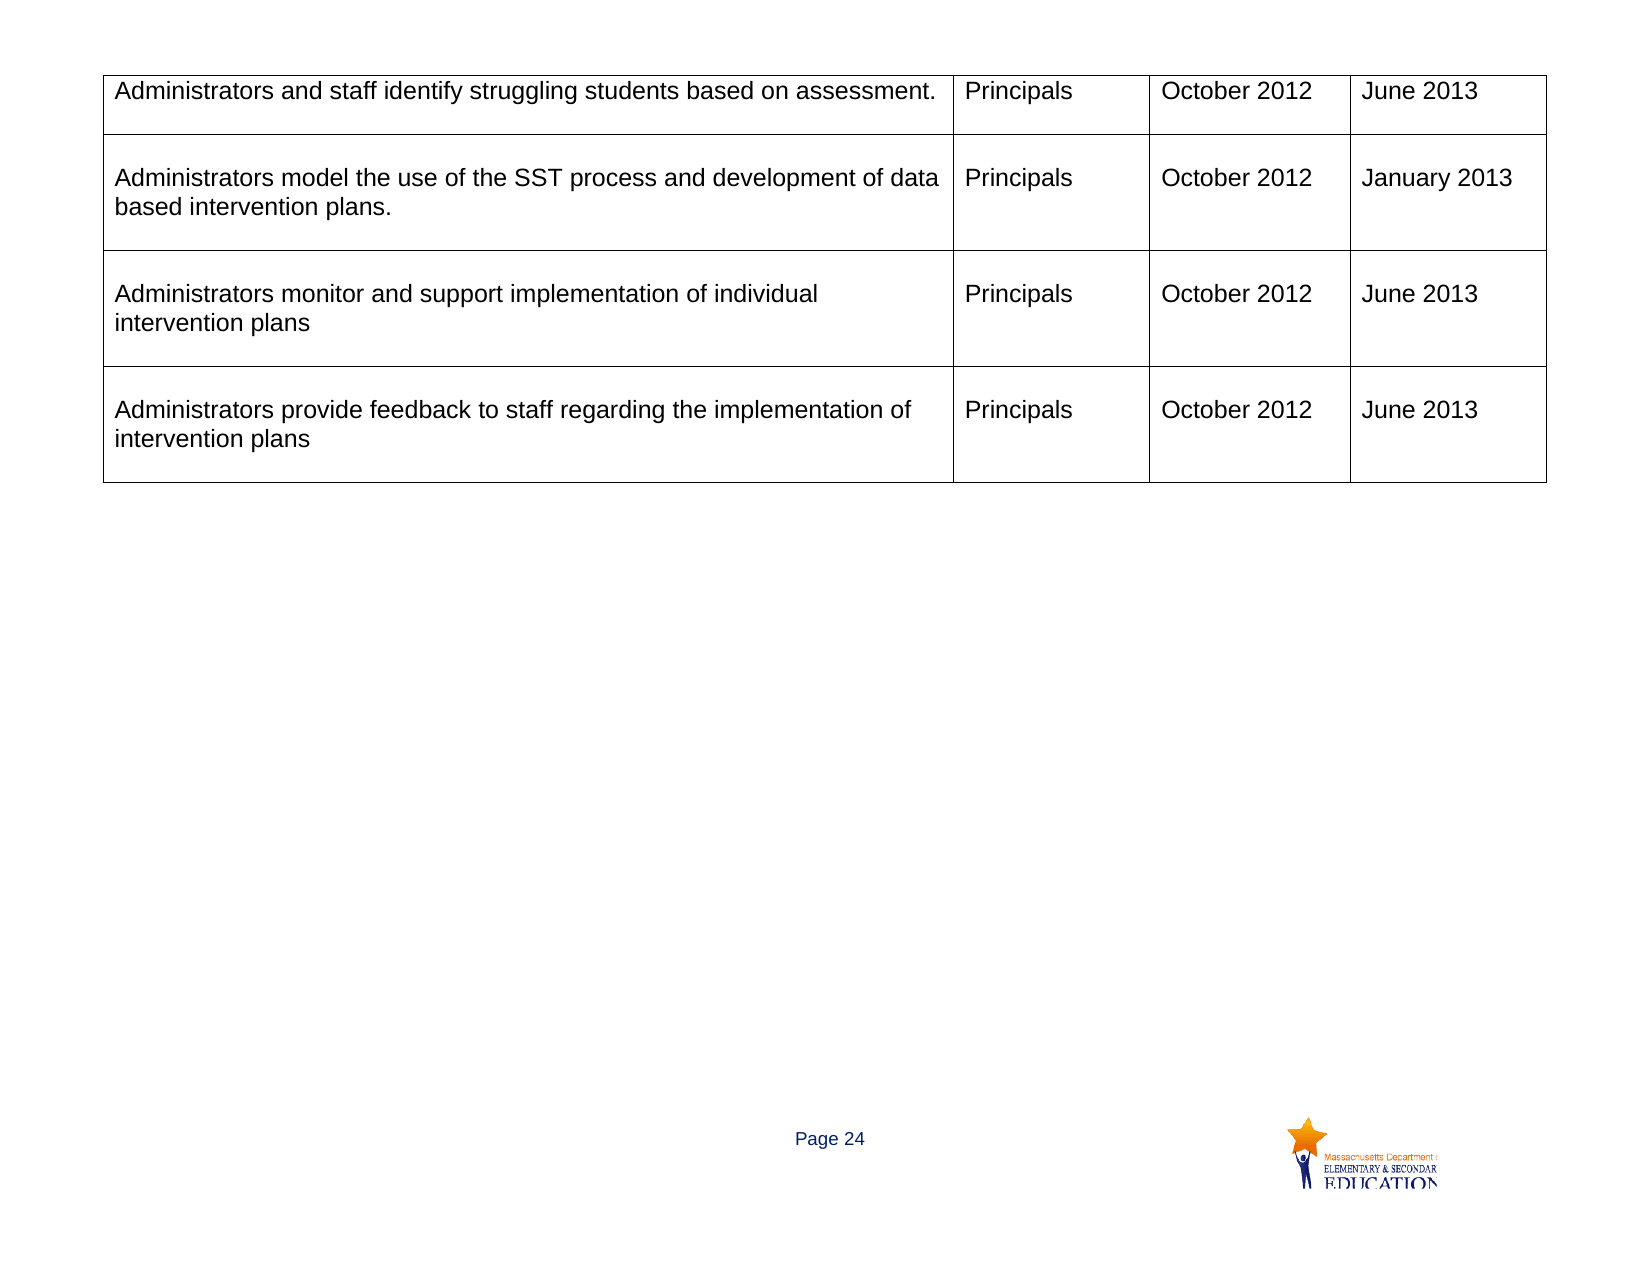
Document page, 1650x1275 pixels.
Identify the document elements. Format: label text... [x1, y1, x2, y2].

table_cell October 2012 [1150, 135, 1350, 249]
table_cell Administrators monitor and support implementation of individual intervention plans [104, 251, 953, 366]
table_cell October 2012 [1150, 367, 1350, 482]
table_cell January 2013 [1351, 135, 1546, 249]
table_cell October 2012 [1150, 251, 1350, 366]
table_cell June 2013 [1351, 367, 1546, 482]
table_cell Administrators provide feedback to staff regarding the implementation of intervention plans [104, 367, 953, 482]
table_cell Principals [954, 367, 1149, 482]
picture [1287, 1117, 1437, 1189]
table_cell October 2012 [1150, 76, 1350, 133]
table_cell Administrators and staff identify struggling students based on assessment. [104, 76, 953, 133]
table_cell Principals [954, 135, 1149, 249]
table_cell June 2013 [1351, 251, 1546, 366]
table_cell Administrators model the use of the SST process and development of data based intervention plans. [104, 135, 953, 249]
table_cell Principals [954, 76, 1149, 133]
table_cell June 2013 [1351, 76, 1546, 133]
table_cell Principals [954, 251, 1149, 366]
